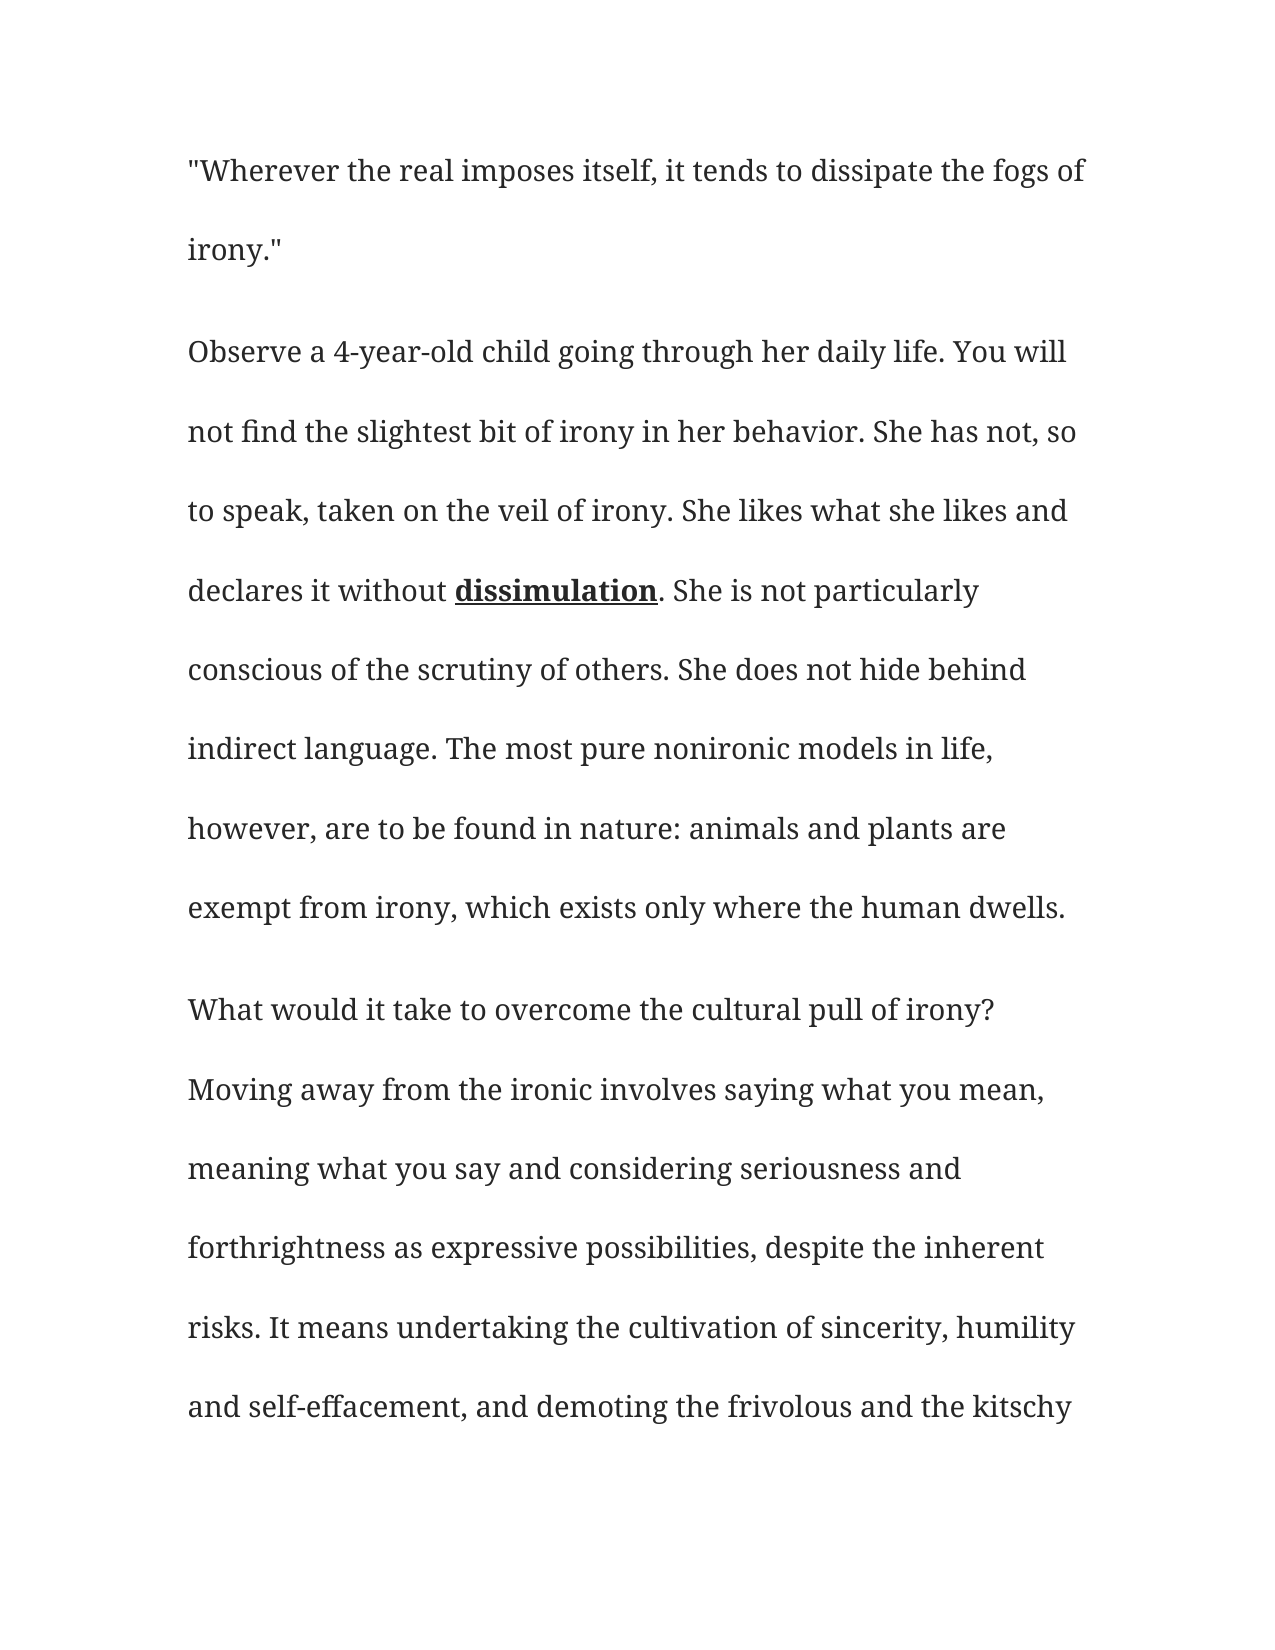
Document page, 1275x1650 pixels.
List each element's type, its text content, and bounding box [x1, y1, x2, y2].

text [187, 989, 1087, 1426]
text Observe a 4-year-old child going through her daily life. You will not find the slightest bit of irony in her behavior. She has not, so to speak, taken on the veil of irony. She likes what she likes and declares it without dissimulation. She is not particularly conscious of the scrutiny of others. She does not hide behind indirect language. The most pure nonironic models in life, however, are to be found in nature: animals and plants are exempt from irony, which exists only where the human dwells. [187, 332, 1087, 927]
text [187, 150, 1087, 269]
